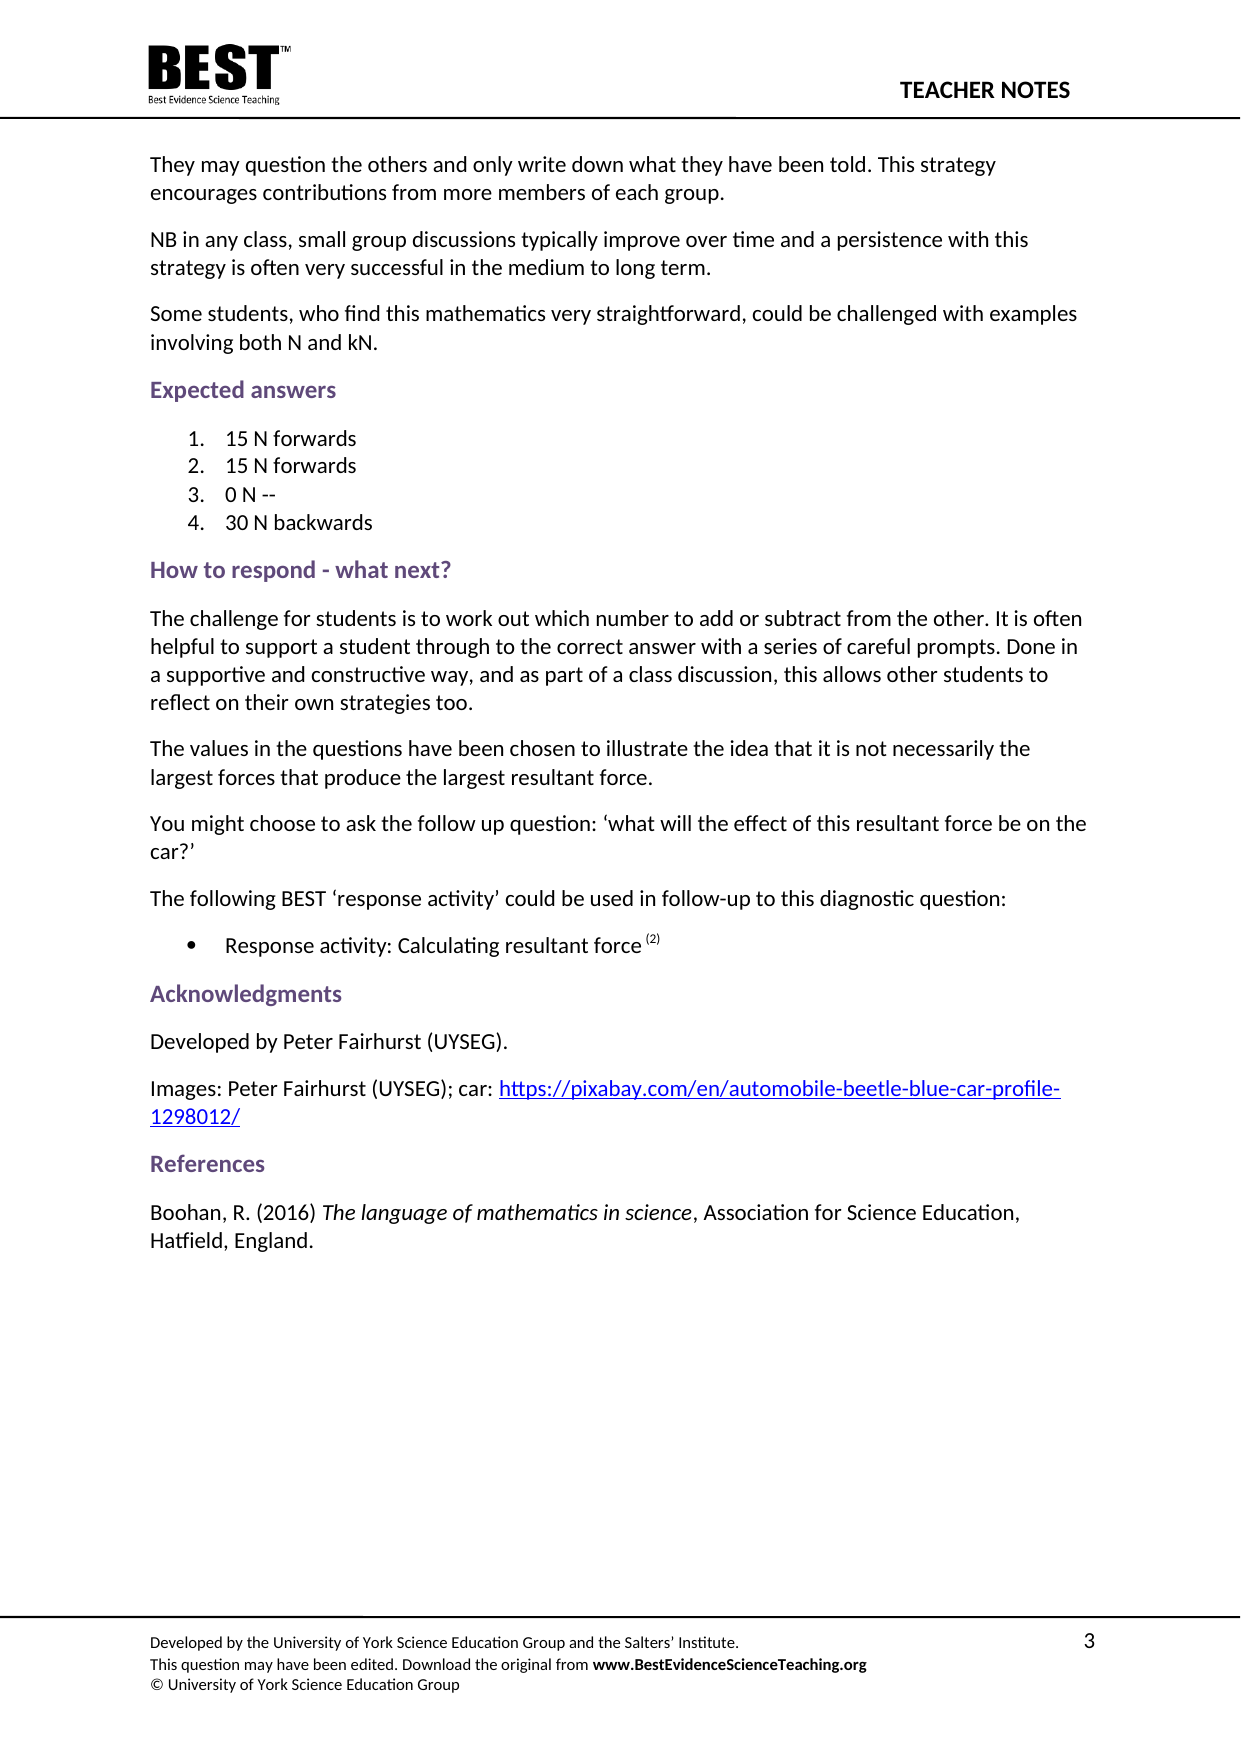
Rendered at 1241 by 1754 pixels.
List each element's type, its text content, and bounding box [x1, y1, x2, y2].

text Some students, who find this mathematics very straightforward, could be challenged with examples involving both N and kN. [150, 299, 1090, 356]
text Boohan, R. (2016) The language of mathematics in science, Association for Science Education, Hatfield, England. [150, 1198, 1090, 1254]
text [150, 150, 1090, 206]
list 30 N backwards [187, 508, 1090, 536]
text NB in any class, small group discussions typically improve over time and a persistence with this strategy is often very successful in the medium to long term. [150, 225, 1090, 281]
picture [148, 44, 291, 105]
text The values in the questions have been chosen to illustrate the idea that it is not necessarily the largest forces that produce the largest resultant force. [150, 734, 1090, 791]
text Developed by Peter Fairhurst (UYSEG). [150, 1027, 1090, 1055]
text You might choose to ask the follow up question: ‘what will the effect of this resultant force be on the car?’ [150, 809, 1090, 865]
text The following BEST ‘response activity’ could be used in follow-up to this diagnostic question: [150, 884, 1090, 912]
text Images: Peter Fairhurst (UYSEG); car: https://pixabay.com/en/automobile-beetle-blue-car-profile-1298012/ [150, 1074, 1090, 1130]
list 0 N -- [187, 480, 1090, 508]
list 15 N forwards [187, 452, 1090, 480]
list 15 N forwards [187, 424, 1090, 452]
list Response activity: Calculating resultant force (2) [187, 931, 1090, 959]
text The challenge for students is to work out which number to add or subtract from the other. It is often helpful to support a student through to the correct answer with a series of careful prompts. Done in a supportive and constructive way, and as part of a class discussion, this allows other students to reflect on their own strategies too. [150, 604, 1090, 716]
text Expected answers [150, 374, 1090, 405]
text Acknowledgments [150, 978, 1090, 1008]
text How to respond - what next? [150, 554, 1090, 585]
text References [150, 1148, 1090, 1179]
